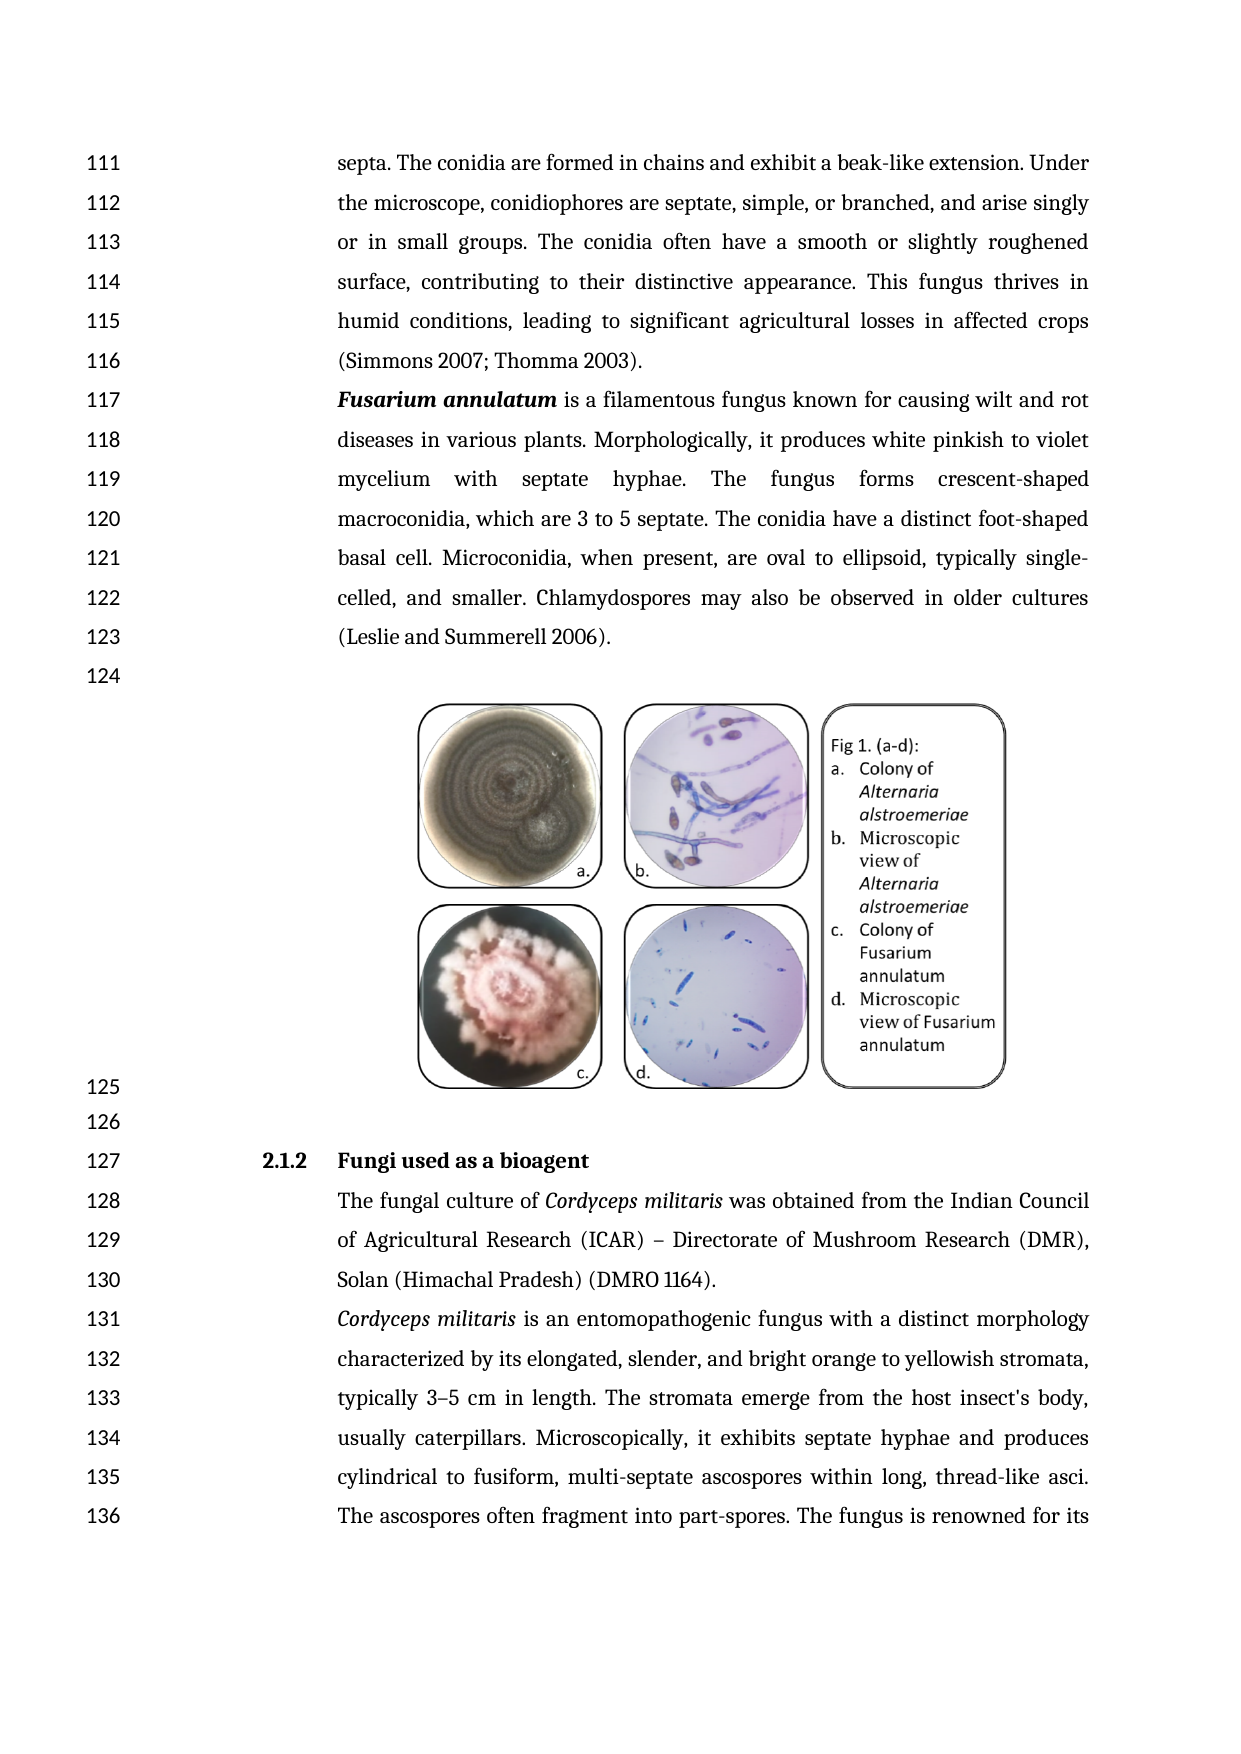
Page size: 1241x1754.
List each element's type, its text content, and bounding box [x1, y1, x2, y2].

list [337, 1306, 1090, 1529]
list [337, 150, 1090, 374]
picture [417, 702, 1011, 1095]
list The fungal culture of Cordyceps militaris was obtained from the Indian Council of Agricultural Research (ICAR) – Directorate of Mushroom Research (DMR), Solan (Himachal Pradesh) (DMRO 1164). [337, 1187, 1090, 1293]
list Fusarium annulatum is a filamentous fungus known for causing wilt and rot diseases in various plants. Morphologically, it produces white pinkish to violet mycelium with septate hyphae. The fungus forms crescent-shaped macroconidia, which are 3 to 5 septate. The conidia have a distinct foot-shaped basal cell. Microconidia, when present, are oval to ellipsoid, typically single-celled, and smaller. Chlamydospores may also be observed in older cultures (Leslie and Summerell 2006). [337, 387, 1090, 650]
list Fungi used as a bioagent [262, 1148, 1090, 1174]
